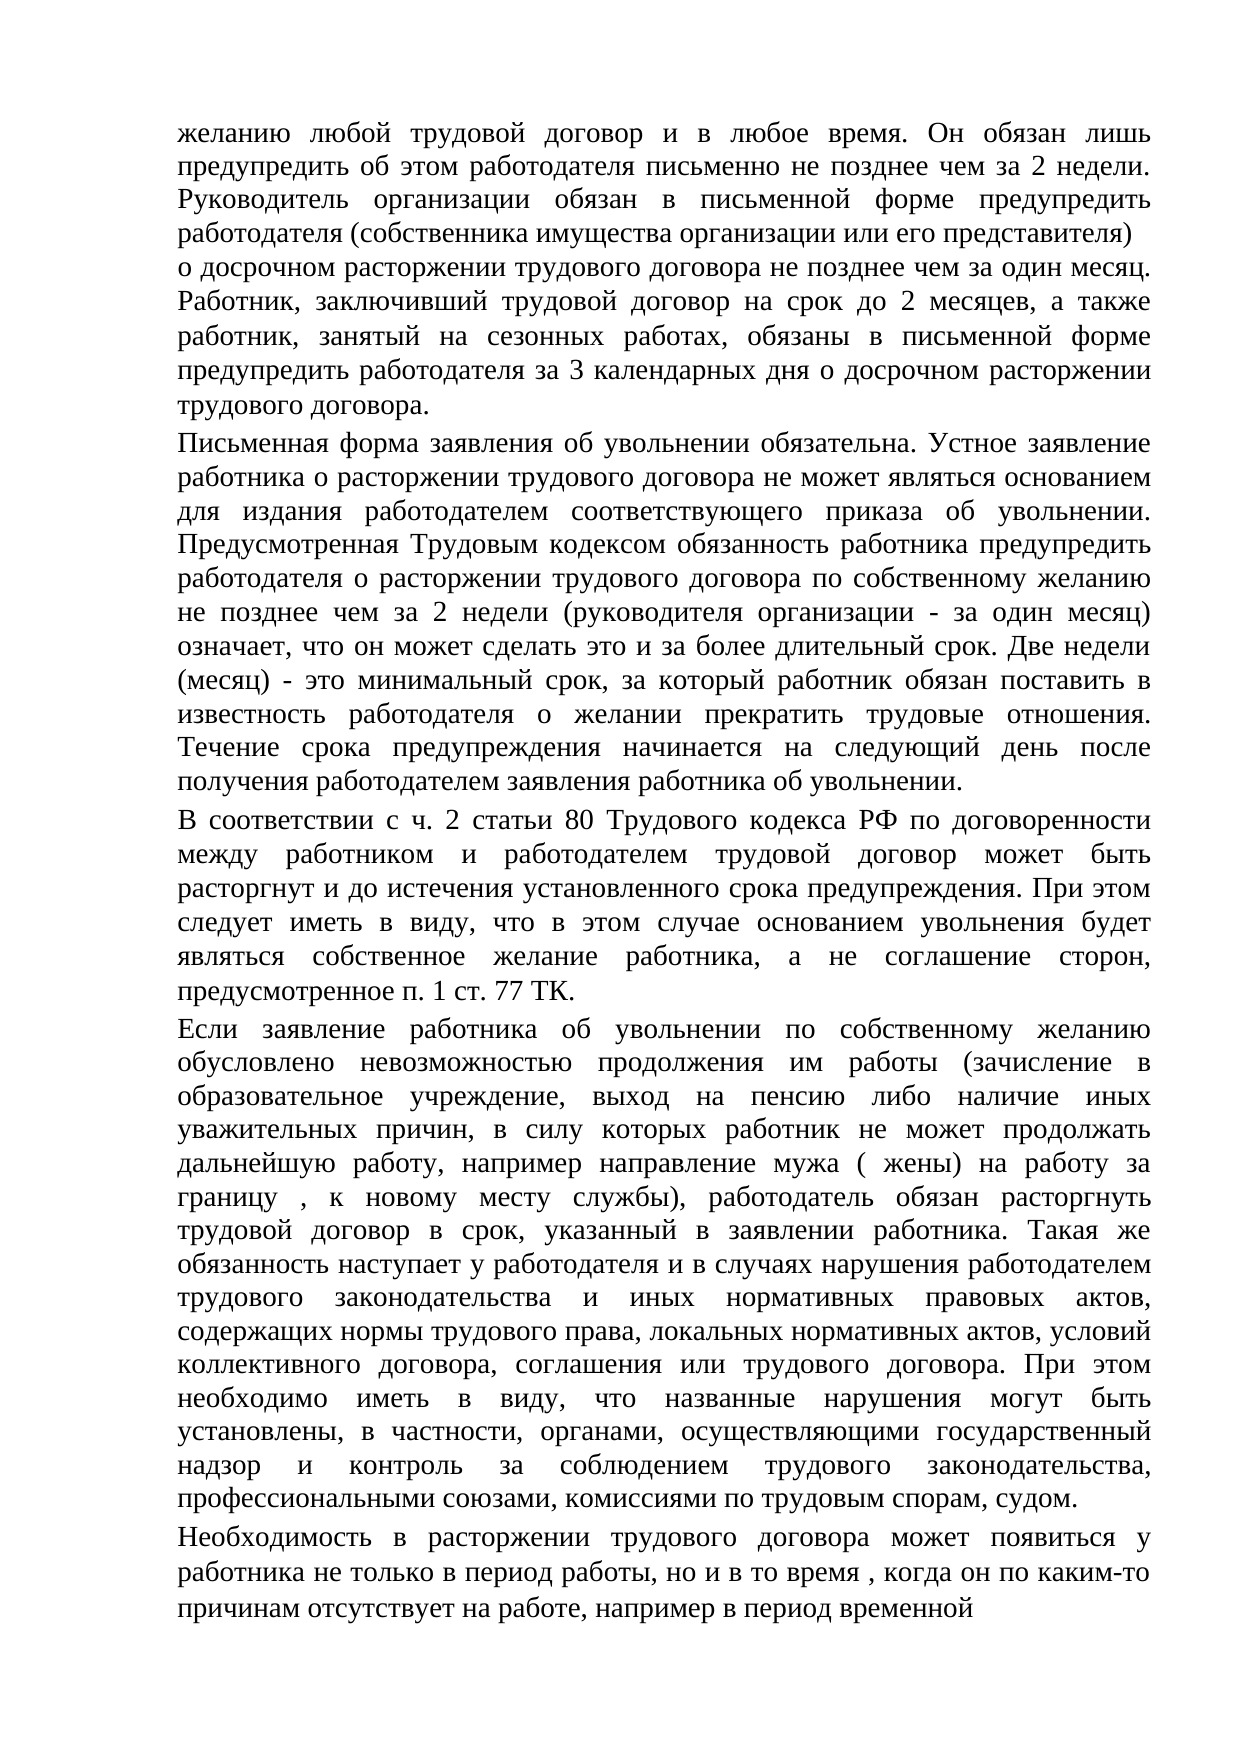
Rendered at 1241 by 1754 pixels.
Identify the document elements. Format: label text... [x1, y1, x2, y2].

text Письменная форма заявления об увольнении обязательна. Устное заявление работника о расторжении трудового договора не может являться основанием для издания работодателем соответствующего приказа об увольнении. Предусмотренная Трудовым кодексом обязанность работника предупредить работодателя о расторжении трудового договора по собственному желанию не позднее чем за 2 недели (руководителя организации - за один месяц) означает, что он может сделать это и за более длительный срок. Две недели (месяц) - это минимальный срок, за который работник обязан поставить в известность работодателя о желании прекратить трудовые отношения. Течение срока предупреждения начинается на следующий день после получения работодателем заявления работника об увольнении. [177, 425, 1152, 797]
text Если заявление работника об увольнении по собственному желанию обусловлено невозможностью продолжения им работы (зачисление в образовательное учреждение, выход на пенсию либо наличие иных уважительных причин, в силу которых работник не может продолжать дальнейшую работу, например направление мужа ( жены) на работу за границу , к новому месту службы), работодатель обязан расторгнуть трудовой договор в срок, указанный в заявлении работника. Такая же обязанность наступает у работодателя и в случаях нарушения работодателем трудового законодательства и иных нормативных правовых актов, содержащих нормы трудового права, локальных нормативных актов, условий коллективного договора, соглашения или трудового договора. При этом необходимо иметь в виду, что названные нарушения могут быть установлены, в частности, органами, осуществляющими государственный надзор и контроль за соблюдением трудового законодательства, профессиональными союзами, комиссиями по трудовым спорам, судом. [177, 1011, 1152, 1514]
text Необходимость в расторжении трудового договора может появиться у работника не только в период работы, но и в то время , когда он по каким-то причинам отсутствует на работе, например в период временной [177, 1519, 1152, 1624]
text желанию любой трудовой договор и в любое время. Он обязан лишь предупредить об этом работодателя письменно не позднее чем за 2 недели. Руководитель организации обязан в письменной форме предупредить работодателя (собственника имущества организации или его представителя) [177, 116, 1152, 248]
list соответствии с ч. 2 статьи 80 Трудового кодекса РФ по договоренности между работником и работодателем трудовой договор может быть расторгнут и до истечения установленного срока предупреждения. При этом следует иметь в виду, что в этом случае основанием увольнения будет являться собственное желание работника, а не соглашение сторон, предусмотренное п. 1 ст. 77 ТК. [177, 802, 1152, 1006]
list досрочном расторжении трудового договора не позднее чем за один месяц. Работник, заключивший трудовой договор на срок до 2 месяцев, а также работник, занятый на сезонных работах, обязаны в письменной форме предупредить работодателя за 3 календарных дня о досрочном расторжении трудового договора. [177, 249, 1152, 420]
